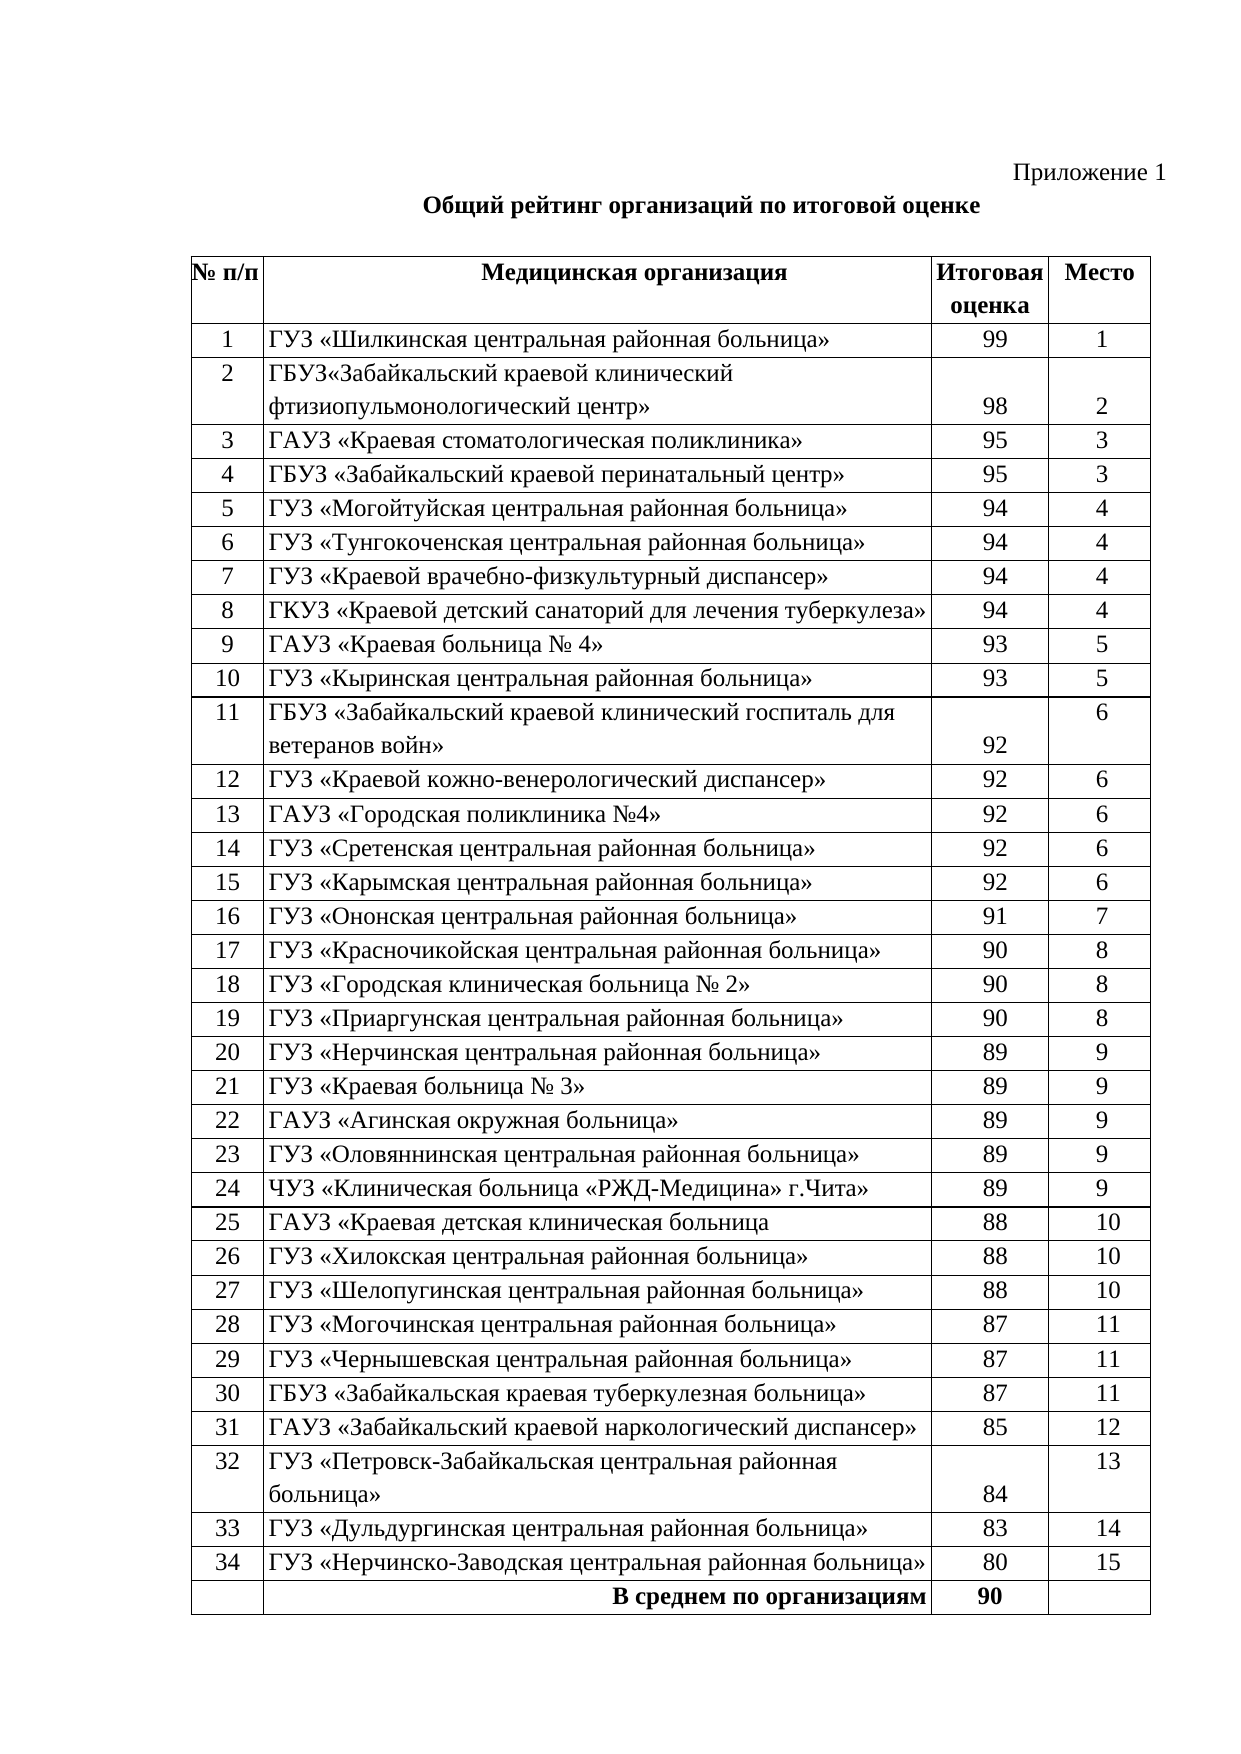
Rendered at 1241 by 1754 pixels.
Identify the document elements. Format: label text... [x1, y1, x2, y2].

table_cell 33 [192, 1513, 263, 1546]
table_cell [1049, 1581, 1150, 1614]
table_cell 89 [932, 1139, 1048, 1172]
table_cell ГУЗ «Петровск-Забайкальская центральная районная больница» [264, 1446, 931, 1512]
table_cell ГУЗ «Сретенская центральная районная больница» [264, 833, 931, 866]
table_cell 28 [192, 1310, 263, 1343]
table_cell 2 [192, 358, 263, 424]
table_cell 92 [932, 698, 1048, 763]
table_header № п/п [192, 257, 263, 323]
table_cell 83 [932, 1513, 1048, 1546]
table_header Место [1049, 257, 1150, 323]
table_cell 87 [932, 1310, 1048, 1343]
table_cell 6 [1049, 698, 1150, 763]
table_cell 4 [1049, 527, 1150, 560]
table_cell ГКУЗ «Краевой детский санаторий для лечения туберкулеза» [264, 595, 931, 628]
table_cell ГУЗ «Красночикойская центральная районная больница» [264, 935, 931, 968]
table_cell 90 [932, 1003, 1048, 1036]
table_cell 80 [932, 1547, 1048, 1580]
table_cell 3 [192, 425, 263, 458]
table_cell 93 [932, 629, 1048, 662]
table_cell 10 [192, 664, 263, 696]
table_cell ГУЗ «Краевой кожно-венерологический диспансер» [264, 765, 931, 798]
table_cell 14 [1049, 1513, 1150, 1546]
table_cell 5 [1049, 629, 1150, 662]
table_cell 8 [192, 595, 263, 628]
table_cell ГУЗ «Оловяннинская центральная районная больница» [264, 1139, 931, 1172]
table_cell 8 [1049, 1003, 1150, 1036]
table_cell ГАУЗ «Краевая стоматологическая поликлиника» [264, 425, 931, 458]
table_cell 4 [1049, 493, 1150, 526]
table_cell ГУЗ «Карымская центральная районная больница» [264, 867, 931, 900]
table_cell 90 [932, 935, 1048, 968]
table_cell 23 [192, 1139, 263, 1172]
table_cell 9 [1049, 1139, 1150, 1172]
table_cell 89 [932, 1071, 1048, 1104]
table_cell 4 [1049, 561, 1150, 594]
table_cell 31 [192, 1412, 263, 1445]
table_cell 84 [932, 1446, 1048, 1512]
text Общий рейтинг организаций по итоговой оценке [177, 190, 1152, 218]
table_cell [192, 1581, 263, 1614]
table_cell 3 [1049, 425, 1150, 458]
table_cell 17 [192, 935, 263, 968]
table_cell ГУЗ «Городская клиническая больница № 2» [264, 969, 931, 1002]
table_cell 98 [932, 358, 1048, 424]
table_cell ГУЗ «Кыринская центральная районная больница» [264, 664, 931, 696]
table_cell 15 [1049, 1547, 1150, 1580]
table_cell ГУЗ «Могойтуйская центральная районная больница» [264, 493, 931, 526]
table_cell 90 [932, 1581, 1048, 1614]
table_cell 94 [932, 595, 1048, 628]
table_cell 25 [192, 1208, 263, 1240]
table_cell 6 [192, 527, 263, 560]
table_cell 99 [932, 324, 1048, 357]
table_cell 27 [192, 1276, 263, 1308]
table_cell 22 [192, 1105, 263, 1138]
table_cell ГАУЗ «Забайкальский краевой наркологический диспансер» [264, 1412, 931, 1445]
table_cell 89 [932, 1105, 1048, 1138]
table_cell 1 [1049, 324, 1150, 357]
table_cell 6 [1049, 867, 1150, 900]
table_cell 9 [1049, 1071, 1150, 1104]
table_cell ГУЗ «Хилокская центральная районная больница» [264, 1241, 931, 1274]
table_cell ГБУЗ «Забайкальский краевой клинический госпиталь для ветеранов войн» [264, 698, 931, 763]
table_cell ГАУЗ «Городская поликлиника №4» [264, 799, 931, 832]
table_cell 13 [1049, 1446, 1150, 1512]
table_cell 5 [192, 493, 263, 526]
text Приложение 1 [177, 157, 1167, 185]
table_cell ГУЗ «Ононская центральная районная больница» [264, 901, 931, 934]
table_cell ГУЗ «Приаргунская центральная районная больница» [264, 1003, 931, 1036]
table_cell 11 [1049, 1310, 1150, 1343]
table_cell ГУЗ «Могочинская центральная районная больница» [264, 1310, 931, 1343]
table_cell ГУЗ «Нерчинско-Заводская центральная районная больница» [264, 1547, 931, 1580]
table_cell В среднем по организациям [264, 1581, 931, 1614]
table_cell 2 [1049, 358, 1150, 424]
table_cell 8 [1049, 969, 1150, 1002]
table_cell 5 [1049, 664, 1150, 696]
table_cell 92 [932, 867, 1048, 900]
table_cell 6 [1049, 833, 1150, 866]
table_cell 18 [192, 969, 263, 1002]
table_cell 21 [192, 1071, 263, 1104]
table_cell ЧУЗ «Клиническая больница «РЖД-Медицина» г.Чита» [264, 1173, 931, 1206]
table_cell 92 [932, 765, 1048, 798]
table_cell 93 [932, 664, 1048, 696]
table_cell 8 [1049, 935, 1150, 968]
table_cell 92 [932, 833, 1048, 866]
table_cell ГБУЗ«Забайкальский краевой клинический фтизиопульмонологический центр» [264, 358, 931, 424]
table_cell ГУЗ «Краевой врачебно-физкультурный диспансер» [264, 561, 931, 594]
table_cell 87 [932, 1378, 1048, 1411]
table_cell 94 [932, 493, 1048, 526]
table_cell 95 [932, 459, 1048, 492]
table_header Итоговая оценка [932, 257, 1048, 323]
table_cell 11 [1049, 1344, 1150, 1377]
table_cell 9 [1049, 1105, 1150, 1138]
table_cell 9 [1049, 1037, 1150, 1070]
table_cell ГУЗ «Краевая больница № 3» [264, 1071, 931, 1104]
table_cell 85 [932, 1412, 1048, 1445]
table_cell ГУЗ «Тунгокоченская центральная районная больница» [264, 527, 931, 560]
table_cell 34 [192, 1547, 263, 1580]
table_cell 9 [192, 629, 263, 662]
table_cell 7 [192, 561, 263, 594]
table_cell 30 [192, 1378, 263, 1411]
table_cell 6 [1049, 799, 1150, 832]
table_cell 1 [192, 324, 263, 357]
table_cell ГУЗ «Нерчинская центральная районная больница» [264, 1037, 931, 1070]
table_cell ГУЗ «Шилкинская центральная районная больница» [264, 324, 931, 357]
table_cell 19 [192, 1003, 263, 1036]
table_cell 10 [1049, 1276, 1150, 1308]
table_cell 89 [932, 1037, 1048, 1070]
table_cell 88 [932, 1276, 1048, 1308]
table_cell 20 [192, 1037, 263, 1070]
table_cell ГАУЗ «Краевая детская клиническая больница [264, 1208, 931, 1240]
table_cell 32 [192, 1446, 263, 1512]
table_cell 10 [1049, 1241, 1150, 1274]
table_cell 91 [932, 901, 1048, 934]
table_header Медицинская организация [264, 257, 931, 323]
table_cell ГУЗ «Шелопугинская центральная районная больница» [264, 1276, 931, 1308]
table_cell 94 [932, 561, 1048, 594]
table_cell 24 [192, 1173, 263, 1206]
table_cell 12 [192, 765, 263, 798]
table_cell ГБУЗ «Забайкальская краевая туберкулезная больница» [264, 1378, 931, 1411]
table_cell 10 [1049, 1208, 1150, 1240]
table_cell ГУЗ «Чернышевская центральная районная больница» [264, 1344, 931, 1377]
table_cell 16 [192, 901, 263, 934]
table_cell 87 [932, 1344, 1048, 1377]
table_cell ГАУЗ «Краевая больница № 4» [264, 629, 931, 662]
table_cell 11 [192, 698, 263, 763]
table_cell 29 [192, 1344, 263, 1377]
table_cell 4 [1049, 595, 1150, 628]
table_cell 89 [932, 1173, 1048, 1206]
table_cell 13 [192, 799, 263, 832]
table_cell 7 [1049, 901, 1150, 934]
table_cell 4 [192, 459, 263, 492]
table_cell ГАУЗ «Агинская окружная больница» [264, 1105, 931, 1138]
table_cell 12 [1049, 1412, 1150, 1445]
table_cell 9 [1049, 1173, 1150, 1206]
table_cell 26 [192, 1241, 263, 1274]
table_cell ГБУЗ «Забайкальский краевой перинатальный центр» [264, 459, 931, 492]
table_cell 3 [1049, 459, 1150, 492]
table_cell 92 [932, 799, 1048, 832]
table_cell 15 [192, 867, 263, 900]
table_cell ГУЗ «Дульдургинская центральная районная больница» [264, 1513, 931, 1546]
table_cell 88 [932, 1241, 1048, 1274]
table_cell 90 [932, 969, 1048, 1002]
table_cell 88 [932, 1208, 1048, 1240]
table_cell 94 [932, 527, 1048, 560]
table_cell 14 [192, 833, 263, 866]
table_cell 95 [932, 425, 1048, 458]
table_cell 6 [1049, 765, 1150, 798]
table_cell 11 [1049, 1378, 1150, 1411]
